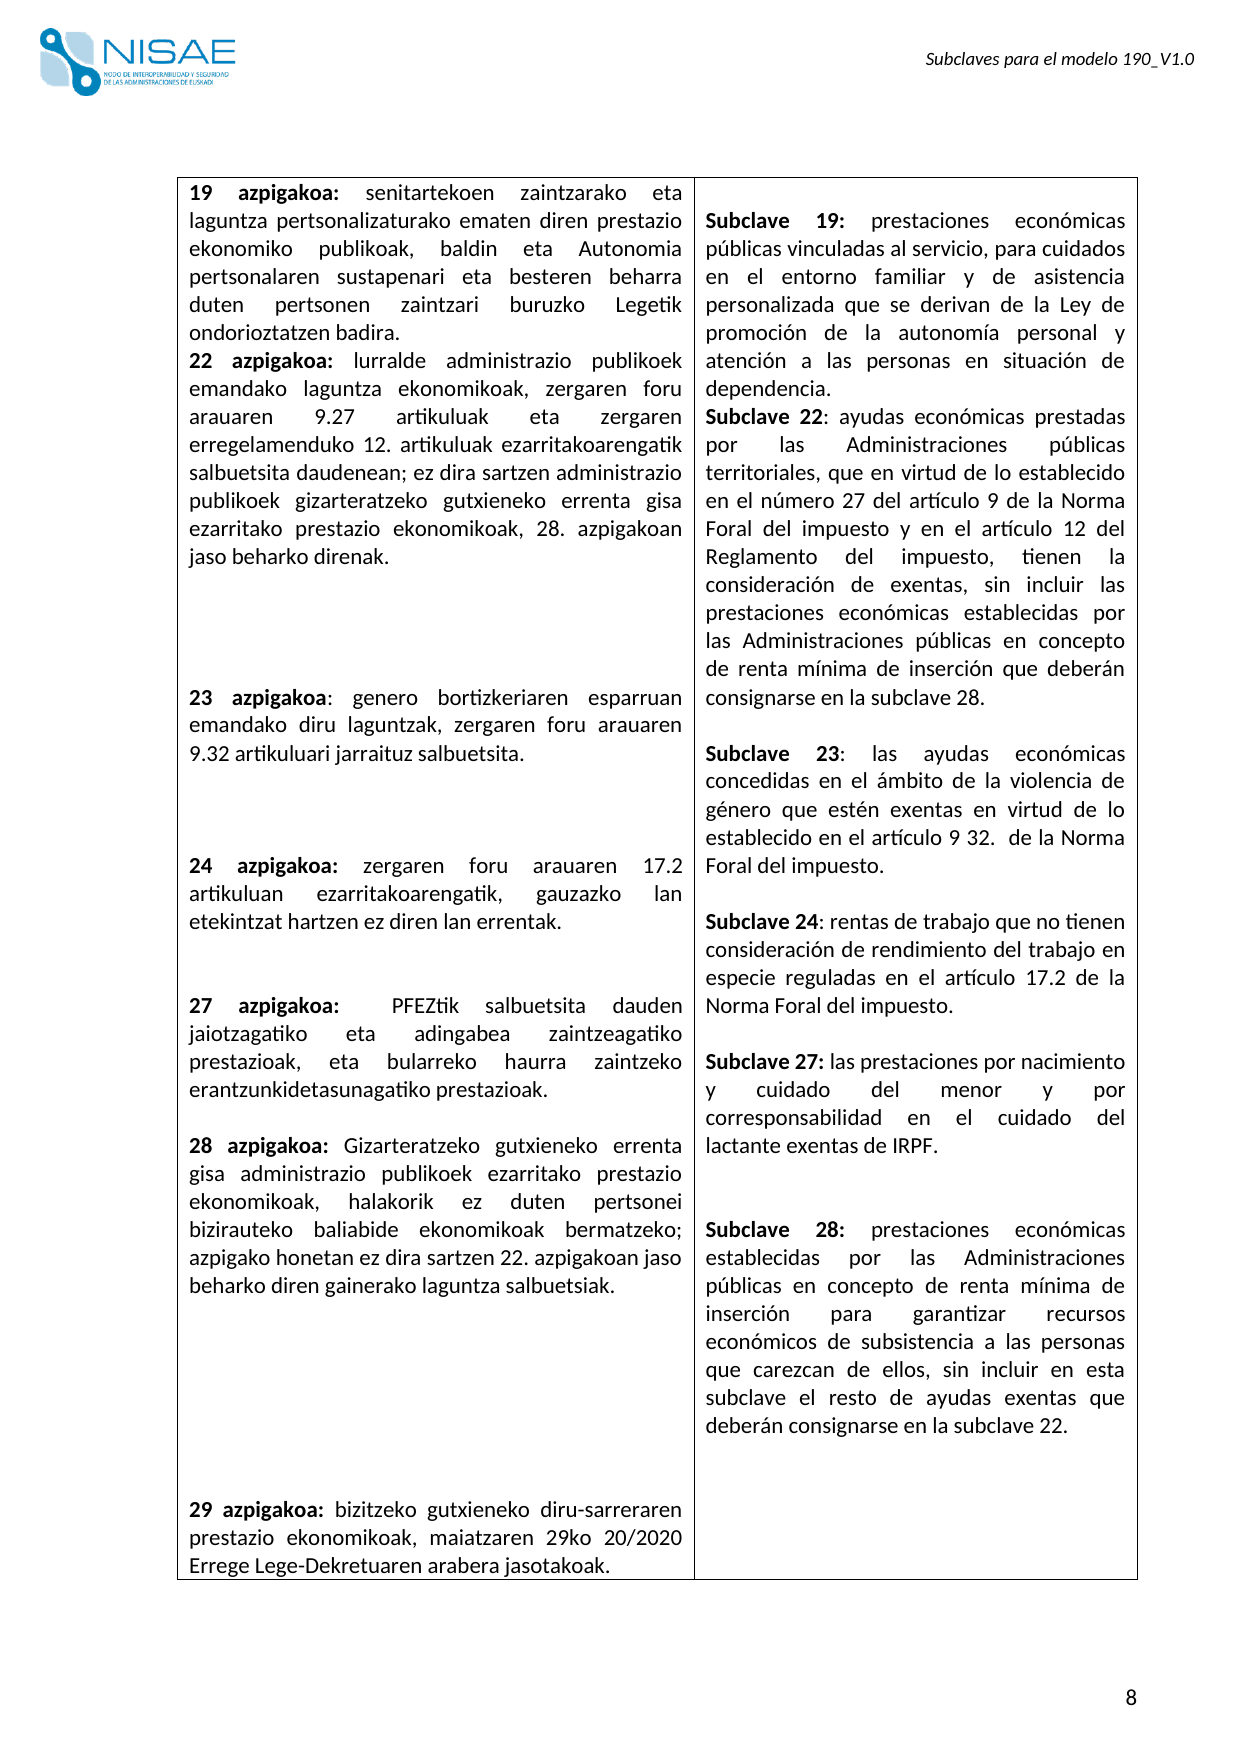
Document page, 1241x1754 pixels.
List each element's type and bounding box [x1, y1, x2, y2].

picture [82, 76, 91, 86]
table_cell [178, 178, 694, 1579]
table_cell [695, 178, 1137, 1579]
picture [29, 28, 79, 96]
picture [47, 35, 54, 43]
picture [55, 28, 251, 96]
